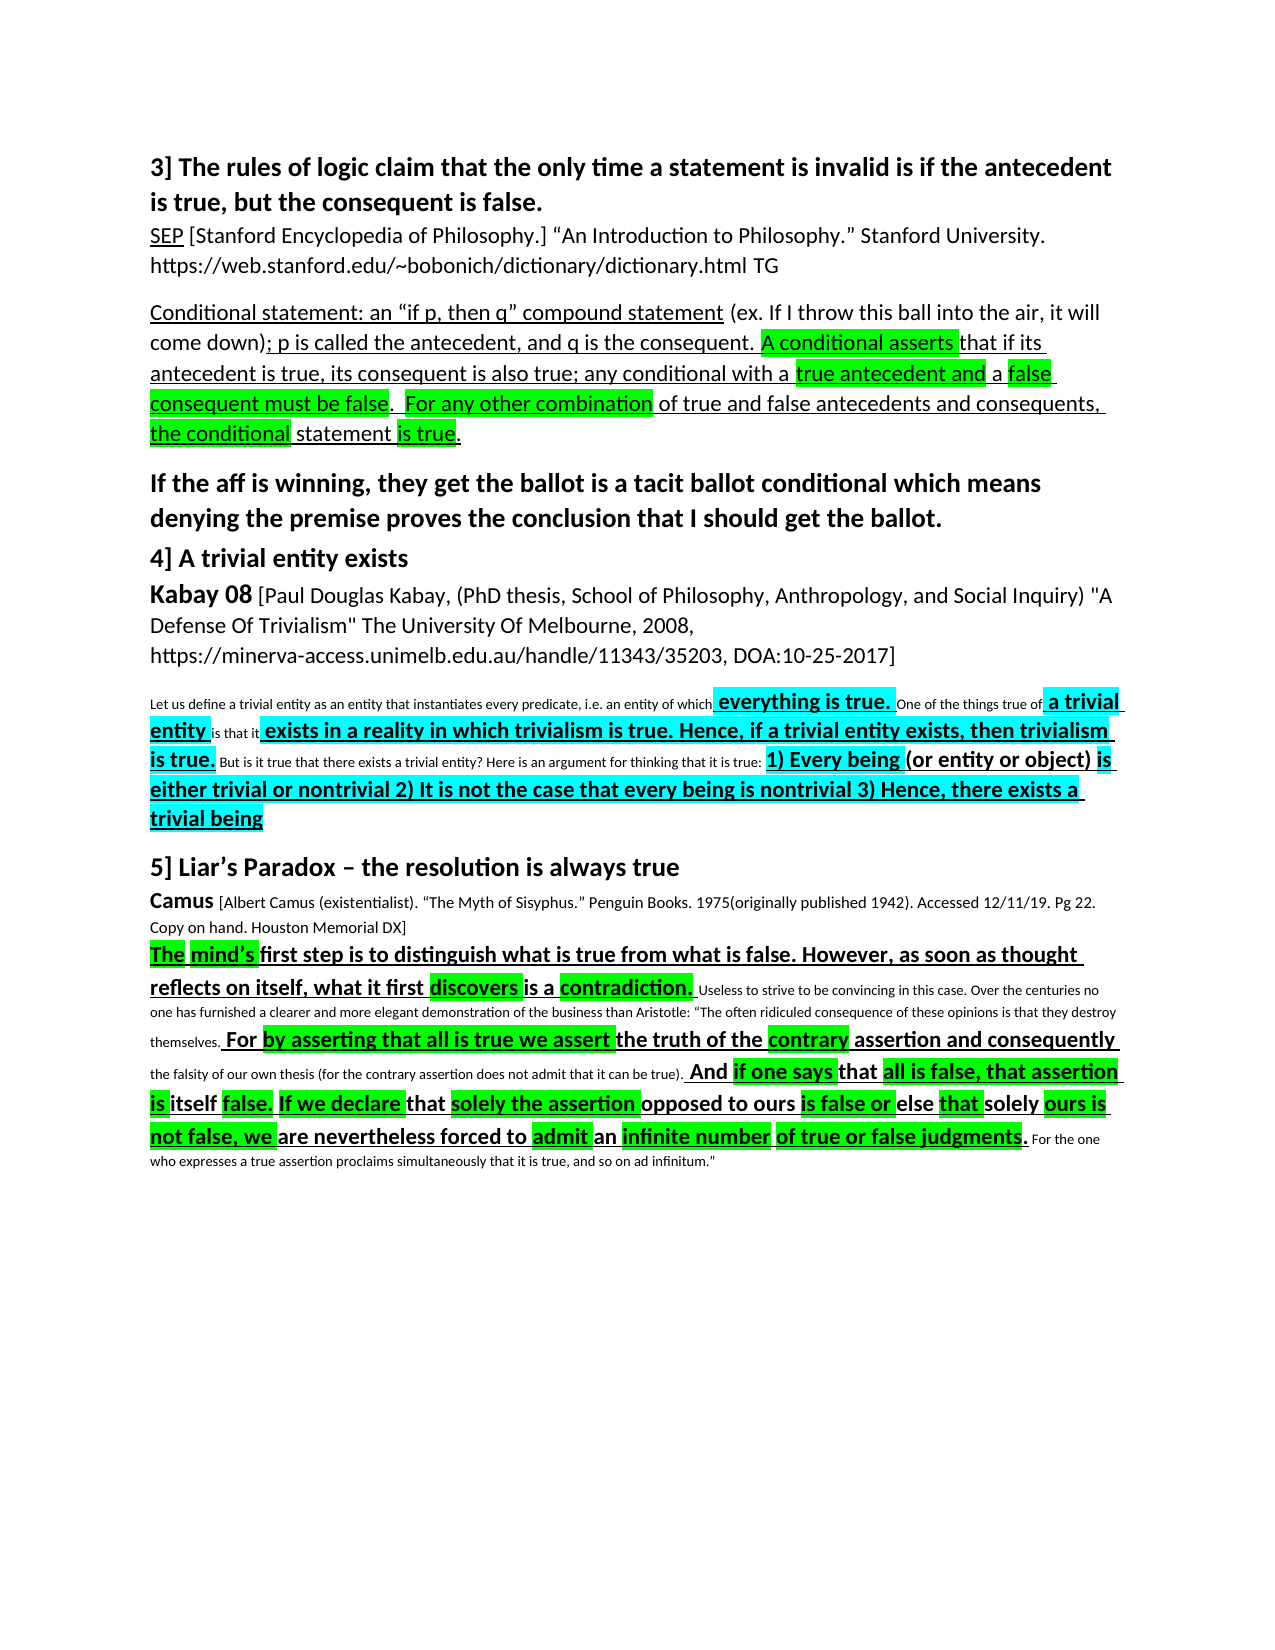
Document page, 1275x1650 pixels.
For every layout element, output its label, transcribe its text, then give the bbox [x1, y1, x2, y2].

text Conditional statement: an “if p, then q” compound statement (ex. If I throw this ball into the air, it will come down); p is called the antecedent, and q is the consequent. A conditional asserts that if its antecedent is true, its consequent is also true; any conditional with a true antecedent and a false consequent must be false. For any other combination of true and false antecedents and consequents, the conditional statement is true. [150, 298, 1125, 447]
subtitle 3] The rules of logic claim that the only time a statement is invalid is if the antecedent is true, but the consequent is false. [150, 150, 1125, 219]
text SEP [Stanford Encyclopedia of Philosophy.] “An Introduction to Philosophy.” Stanford University. https://web.stanford.edu/~bobonich/dictionary/dictionary.html TG Massa [150, 221, 1125, 279]
text Kabay 08 [Paul Douglas Kabay, (PhD thesis, School of Philosophy, Anthropology, and Social Inquiry) "A Defense Of Trivialism" The University Of Melbourne, 2008, https://minerva-access.unimelb.edu.au/handle/11343/35203, DOA:10-25-2017] [150, 577, 1125, 669]
subtitle 5] Liar’s Paradox – the resolution is always true [150, 850, 1125, 883]
subtitle If the aff is winning, they get the ballot is a tacit ballot conditional which means denying the premise proves the conclusion that I should get the ballot. [150, 466, 1125, 535]
text The mind’s first step is to distinguish what is true from what is false. However, as soon as thought reflects on itself, what it first discovers is a contradiction. Useless to strive to be convincing in this case. Over the centuries no one has furnished a clearer and more elegant demonstration of the business than Aristotle: “The often ridiculed consequence of these opinions is that they destroy themselves. For by asserting that all is true we assert the truth of the contrary assertion and consequently the falsity of our own thesis (for the contrary assertion does not admit that it can be true). And if one says that all is false, that assertion is itself false. If we declare that solely the assertion opposed to ours is false or else that solely ours is not false, we are nevertheless forced to admit an infinite number of true or false judgments. For the one who expresses a true assertion proclaims simultaneously that it is true, and so on ad infinitum.” [150, 940, 1125, 1170]
text Camus [Albert Camus (existentialist). “The Myth of Sisyphus.” Penguin Books. 1975(originally published 1942). Accessed 12/11/19. Pg 22. Copy on hand. Houston Memorial DX] [150, 886, 1125, 937]
subtitle 4] A trivial entity exists [150, 541, 1125, 574]
text Let us define a trivial entity as an entity that instantiates every predicate, i.e. an entity of which everything is true. One of the things true of a trivial entity is that it exists in a reality in which trivialism is true. Hence, if a trivial entity exists, then trivialism is true. But is it true that there exists a trivial entity? Here is an argument for thinking that it is true: 1) Every being (or entity or object) is either trivial or nontrivial 2) It is not the case that every being is nontrivial 3) Hence, there exists a trivial being [150, 687, 1125, 832]
